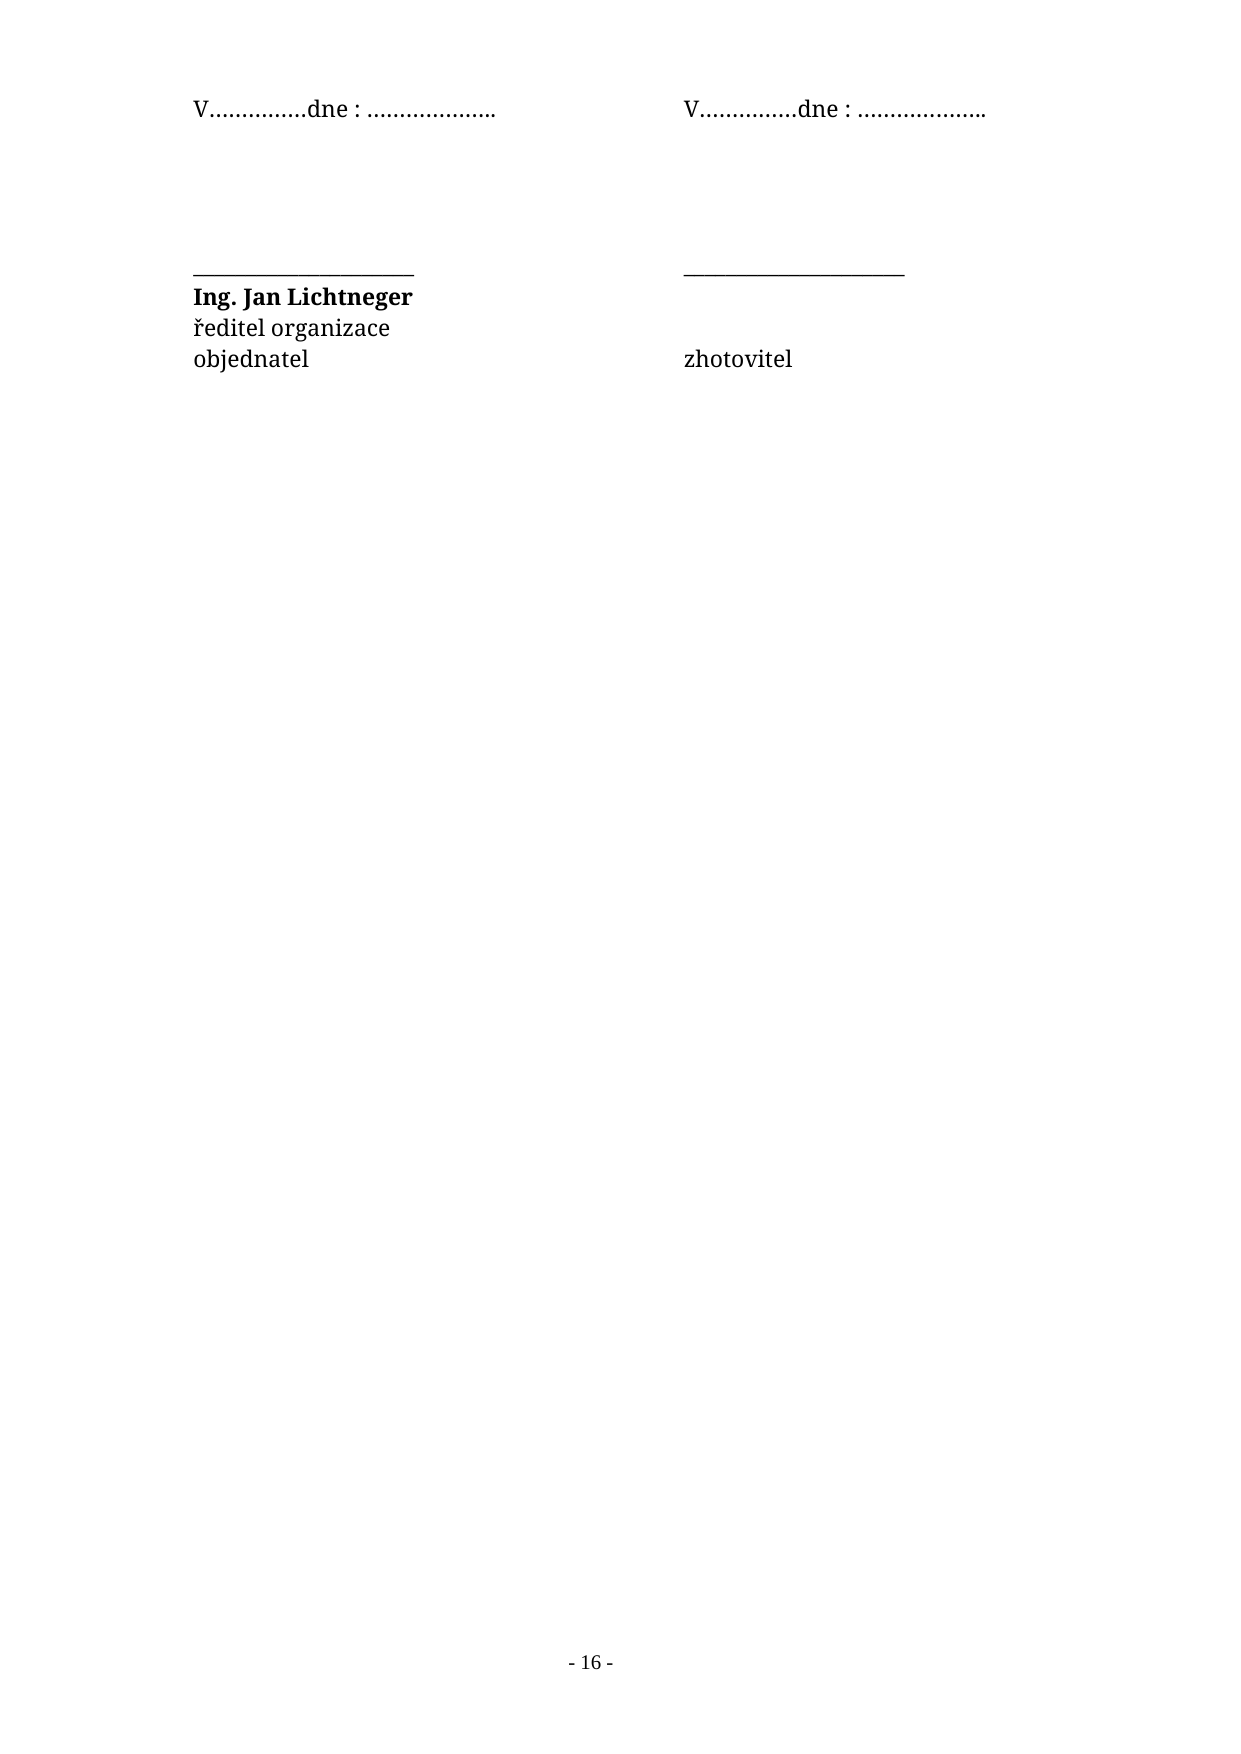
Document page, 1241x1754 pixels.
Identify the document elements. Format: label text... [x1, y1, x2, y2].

table_cell _____________________ Ing. Jan Lichtneger ředitel organizace objednatel [182, 249, 672, 374]
table_header V……………dne : ……………….. [672, 93, 1163, 249]
table_header V……………dne : ……………….. [182, 93, 672, 249]
table_cell _____________________ zhotovitel [672, 249, 1163, 374]
